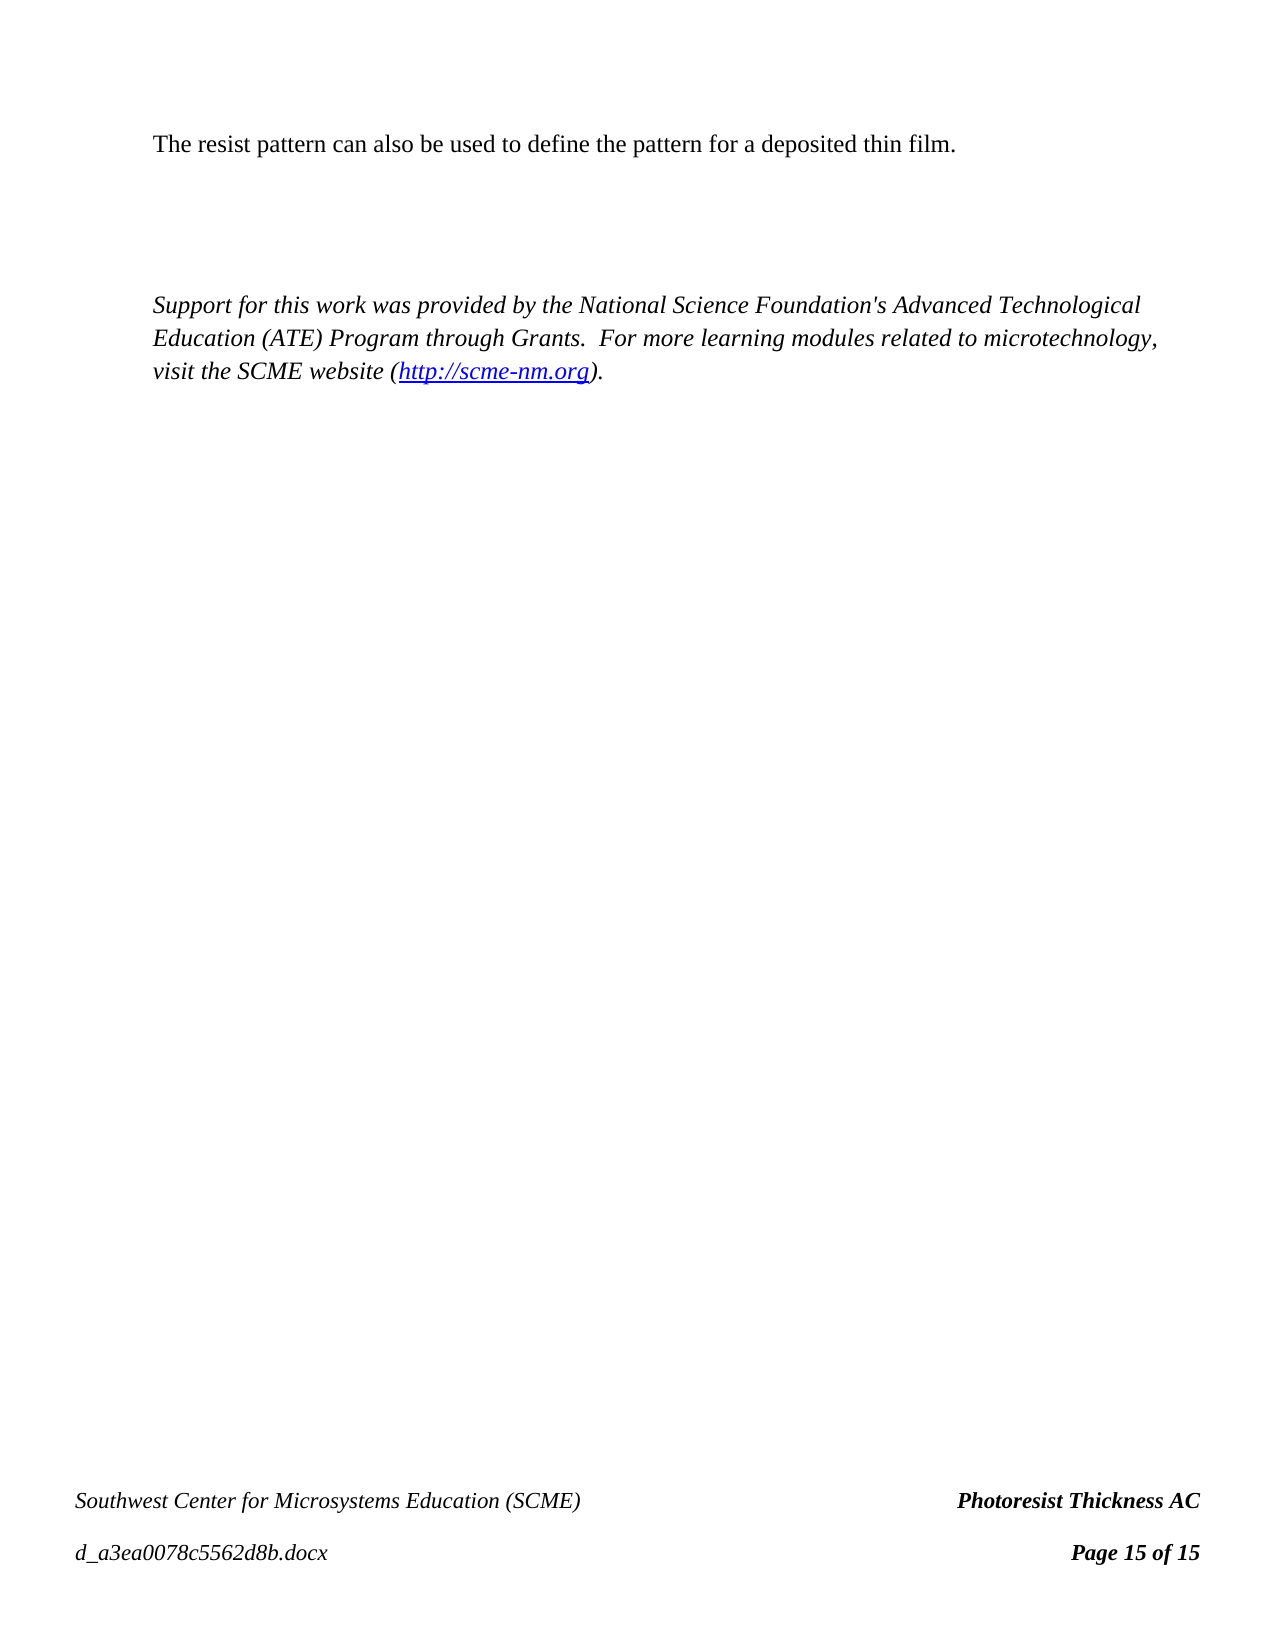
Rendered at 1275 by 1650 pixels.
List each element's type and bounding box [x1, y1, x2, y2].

table_cell [141, 129, 1200, 464]
